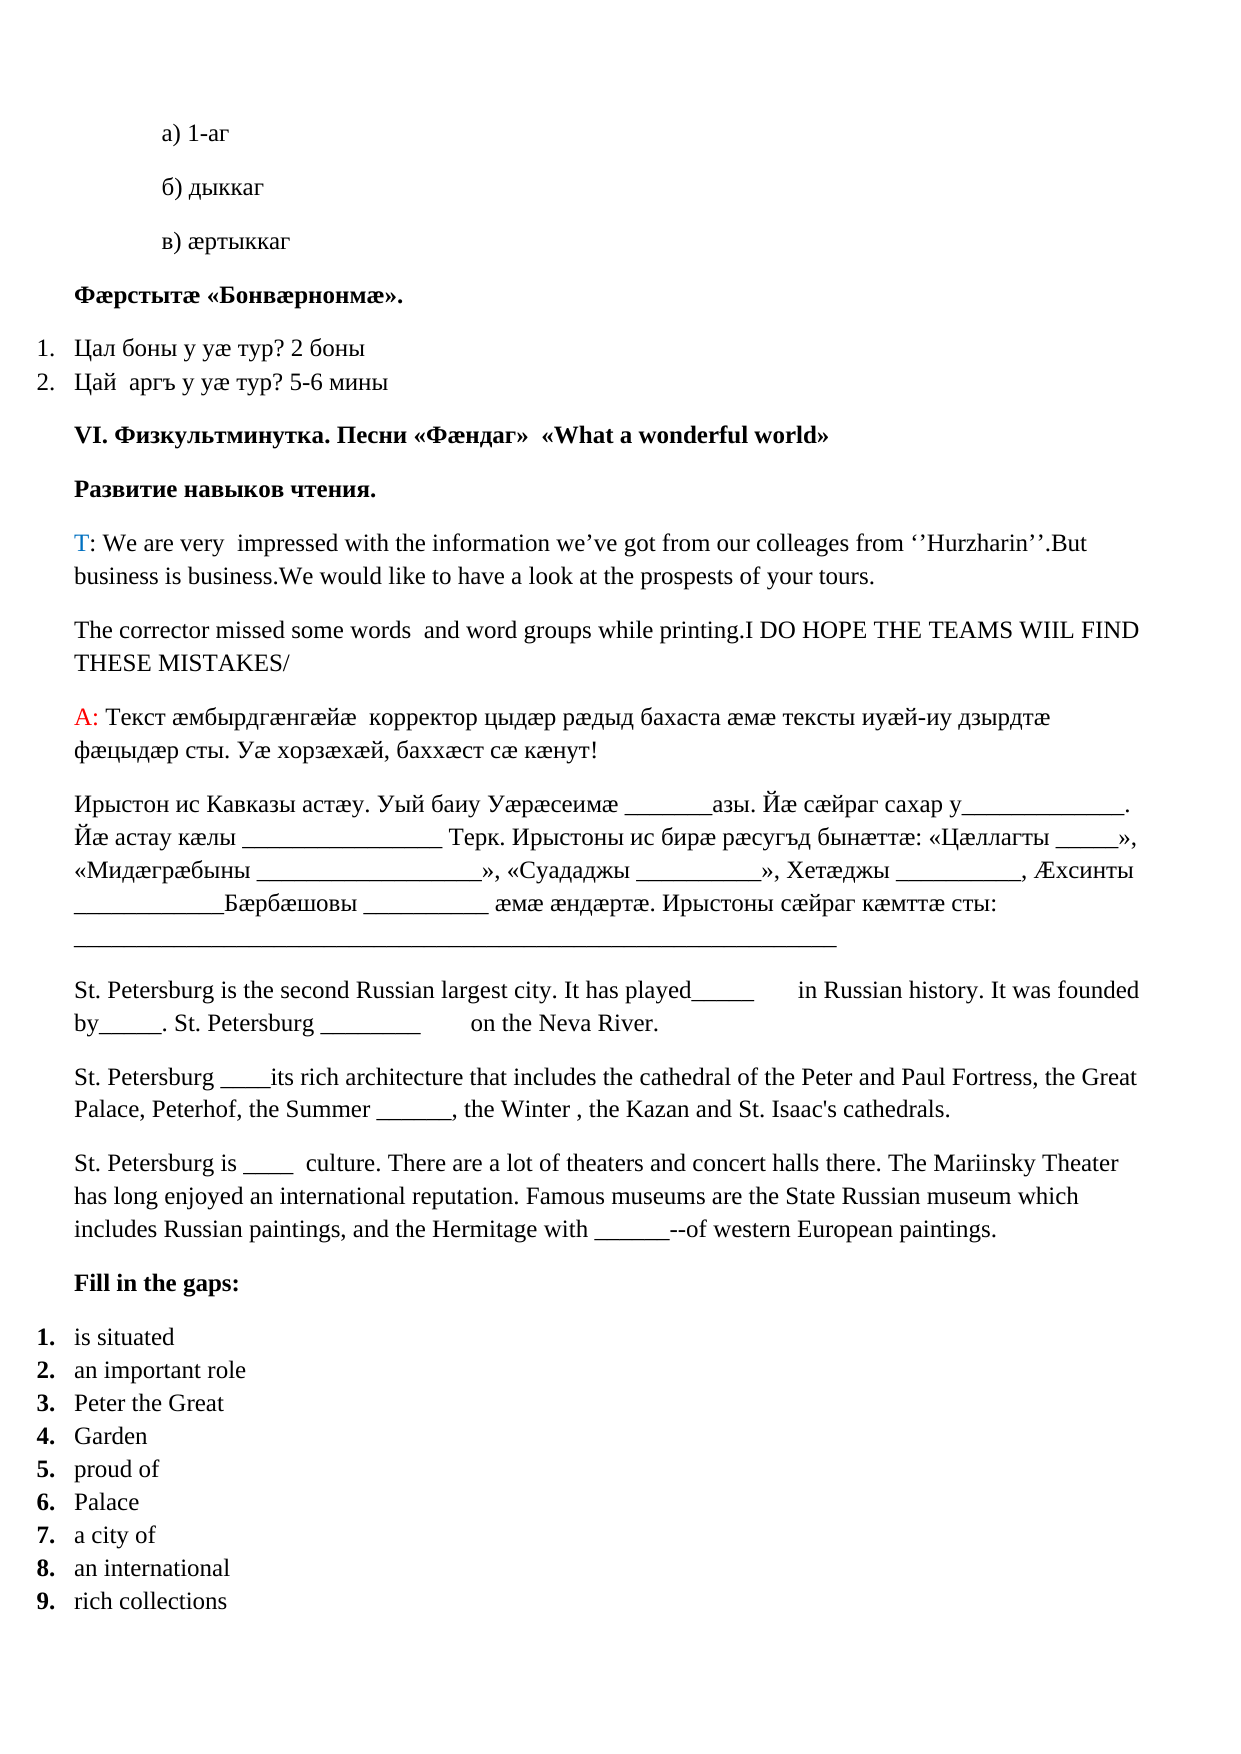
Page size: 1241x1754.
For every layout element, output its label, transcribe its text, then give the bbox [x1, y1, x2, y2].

text T: We are very impressed with the information we’ve got from our colleages from ‘’Hurzharin’’.But business is business.We would like to have a look at the prospests of your tours. [74, 528, 1152, 590]
list is situated [36, 1322, 1152, 1351]
list a city of [36, 1520, 1152, 1549]
list Цай аргъ у уæ тур? 5-6 мины [36, 367, 1152, 395]
text б) дыккаг [74, 172, 1152, 201]
list Palace [36, 1487, 1152, 1516]
text а) 1-аг [74, 118, 1152, 147]
list proud of [36, 1454, 1152, 1483]
text Ирыстон ис Кавказы астæу. Уый баиу Уæрæсеимæ _______азы. Йæ сæйраг сахар у_____________. Йæ астау кæлы ________________ Терк. Ирыстоны ис бирæ рæсугъд бынæттæ: «Цæллагты _____», «Мидæгрæбыны __________________», «Суададжы __________», Хетæджы __________, Æхсинты ____________Бæрбæшовы __________ æмæ æндæртæ. Ирыстоны сæйраг кæмттæ сты: _____________________________________________________________ [74, 789, 1152, 949]
text The corrector missed some words and word groups while printing.I DO HOPE THE TEAMS WIIL FIND THESE MISTAKES/ [74, 615, 1152, 677]
list Garden [36, 1421, 1152, 1450]
text St. Petersburg is ____ culture. There are a lot of theaters and concert halls there. The Mariinsky Theater has long enjoyed an international reputation. Famous museums are the State Russian museum which includes Russian paintings, and the Hermitage with ______--of western European paintings. [74, 1148, 1152, 1243]
list Цал боны у уæ тур? 2 боны [36, 333, 1152, 362]
text А: Текст æмбырдгæнгæйæ корректор цыдæр рæдыд бахаста æмæ тексты иуæй-иу дзырдтæ фæцыдæр сты. Уæ хорзæхæй, баххæст сæ кæнут! [74, 702, 1152, 764]
list an important role [36, 1355, 1152, 1384]
text в) æртыккаг [74, 226, 1152, 254]
list rich collections [36, 1586, 1152, 1615]
text Paзвитие навыков чтения. [74, 474, 1152, 503]
text Фæрстытæ «Бонвæрнонмæ». [74, 280, 1152, 308]
text St. Petersburg ____its rich architecture that includes the cathedral of the Peter and Paul Fortress, the Great Palace, Peterhof, the Summer ______, the Winter , the Kazan and St. Isaac's cathedrals. [74, 1062, 1152, 1123]
list Peter the Great [36, 1388, 1152, 1417]
text Fill in the gaps: [74, 1268, 1152, 1297]
text St. Petersburg is the second Russian largest city. It has played_____ in Russian history. It was founded by_____. St. Petersburg ________ on the Neva River. [74, 975, 1152, 1036]
text VI. Физкультминутка. Песни «Фæндаг» «What a wonderful world» [74, 420, 1152, 449]
list an international [36, 1553, 1152, 1582]
